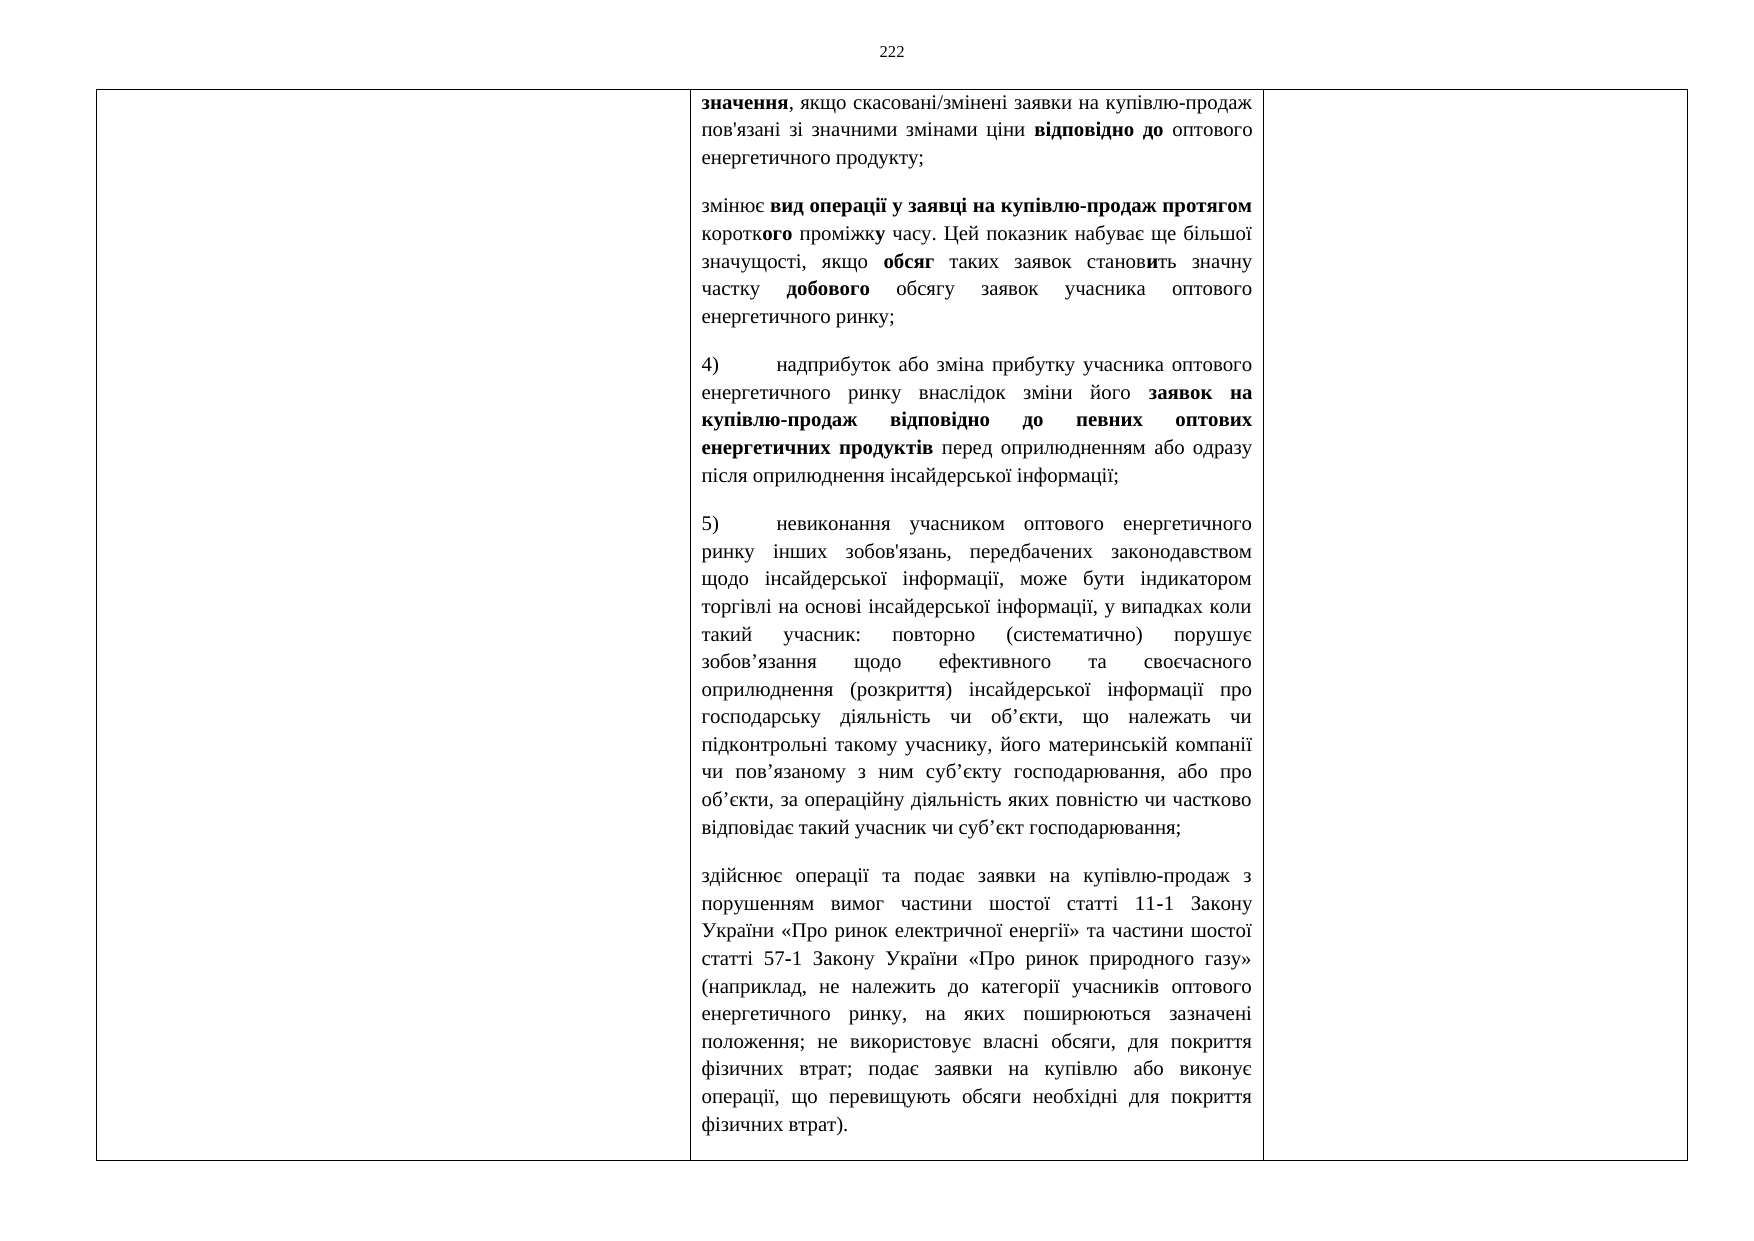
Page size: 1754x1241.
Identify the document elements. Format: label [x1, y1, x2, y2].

table_cell [97, 90, 690, 1160]
table_cell [691, 90, 1263, 1160]
table_cell [1264, 90, 1687, 1160]
